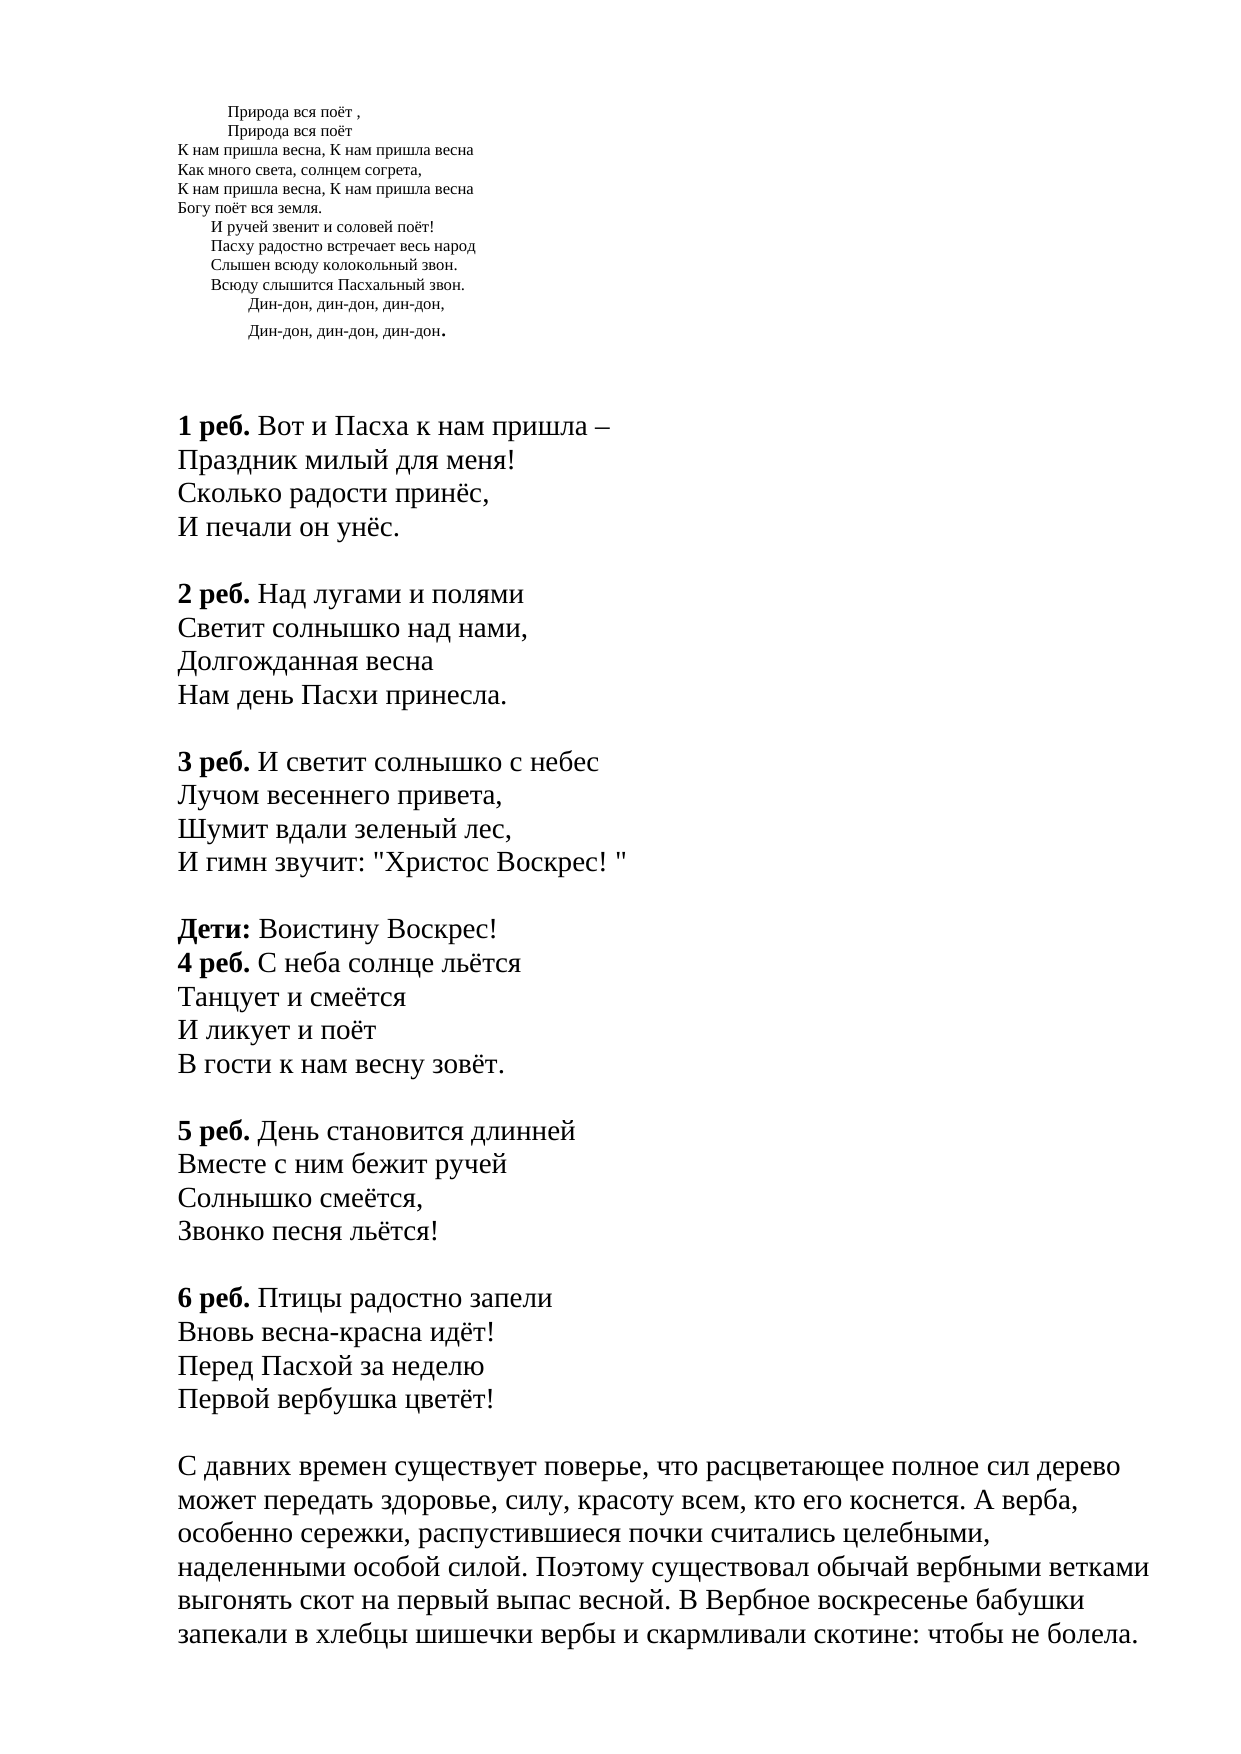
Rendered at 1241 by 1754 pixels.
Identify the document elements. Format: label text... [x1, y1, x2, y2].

text 2 реб. Над лугами и полями [177, 576, 1152, 610]
text 6 реб. Птицы радостно запели [177, 1281, 1152, 1314]
text Праздник милый для меня! [177, 442, 1152, 476]
text Вместе с ним бежит ручей [177, 1146, 1152, 1180]
text Нам день Пасхи принесла. [177, 677, 1152, 710]
text Природа вся поёт , Природа вся поёт К нам пришла весна, К нам пришла весна Как много света, солнцем согрета, К нам пришла весна, К нам пришла весна Богу поёт вся земля. [177, 102, 1152, 217]
text И ручей звенит и соловей поёт! Пасху радостно встречает весь народ Слышен всюду колокольный звон. Всюду слышится Пасхальный звон. [177, 217, 1152, 293]
text Сколько радости принёс, [177, 476, 1152, 509]
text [177, 1448, 1152, 1649]
text И гимн звучит: "Христос Воскрес! " [177, 844, 1152, 878]
text И печали он унёс. [177, 509, 1152, 543]
text 4 реб. С неба солнце льётся [177, 945, 1152, 979]
text Шумит вдали зеленый лес, [177, 811, 1152, 844]
text Солнышко смеётся, [177, 1180, 1152, 1213]
text Первой вербушка цветёт! [177, 1381, 1152, 1415]
text Танцует и смеётся [177, 979, 1152, 1012]
text Звонко песня льётся! [177, 1213, 1152, 1247]
text Светит солнышко над нами, [177, 610, 1152, 643]
text 5 реб. День становится длинней [177, 1113, 1152, 1146]
text Дин-дон, дин-дон, дин-дон, Дин-дон, дин-дон, дин-дон. [177, 293, 1152, 341]
text 1 реб. Вот и Пасха к нам пришла – [177, 408, 1152, 442]
text Вновь весна-красна идёт! [177, 1314, 1152, 1348]
text Долгожданная весна [177, 643, 1152, 677]
text 3 реб. И светит солнышко с небес [177, 744, 1152, 777]
text Дети: Воистину Воскрес! [177, 912, 1152, 945]
text Лучом весеннего привета, [177, 777, 1152, 811]
text В гости к нам весну зовёт. [177, 1046, 1152, 1079]
text И ликует и поёт [177, 1012, 1152, 1046]
text Перед Пасхой за неделю [177, 1348, 1152, 1381]
